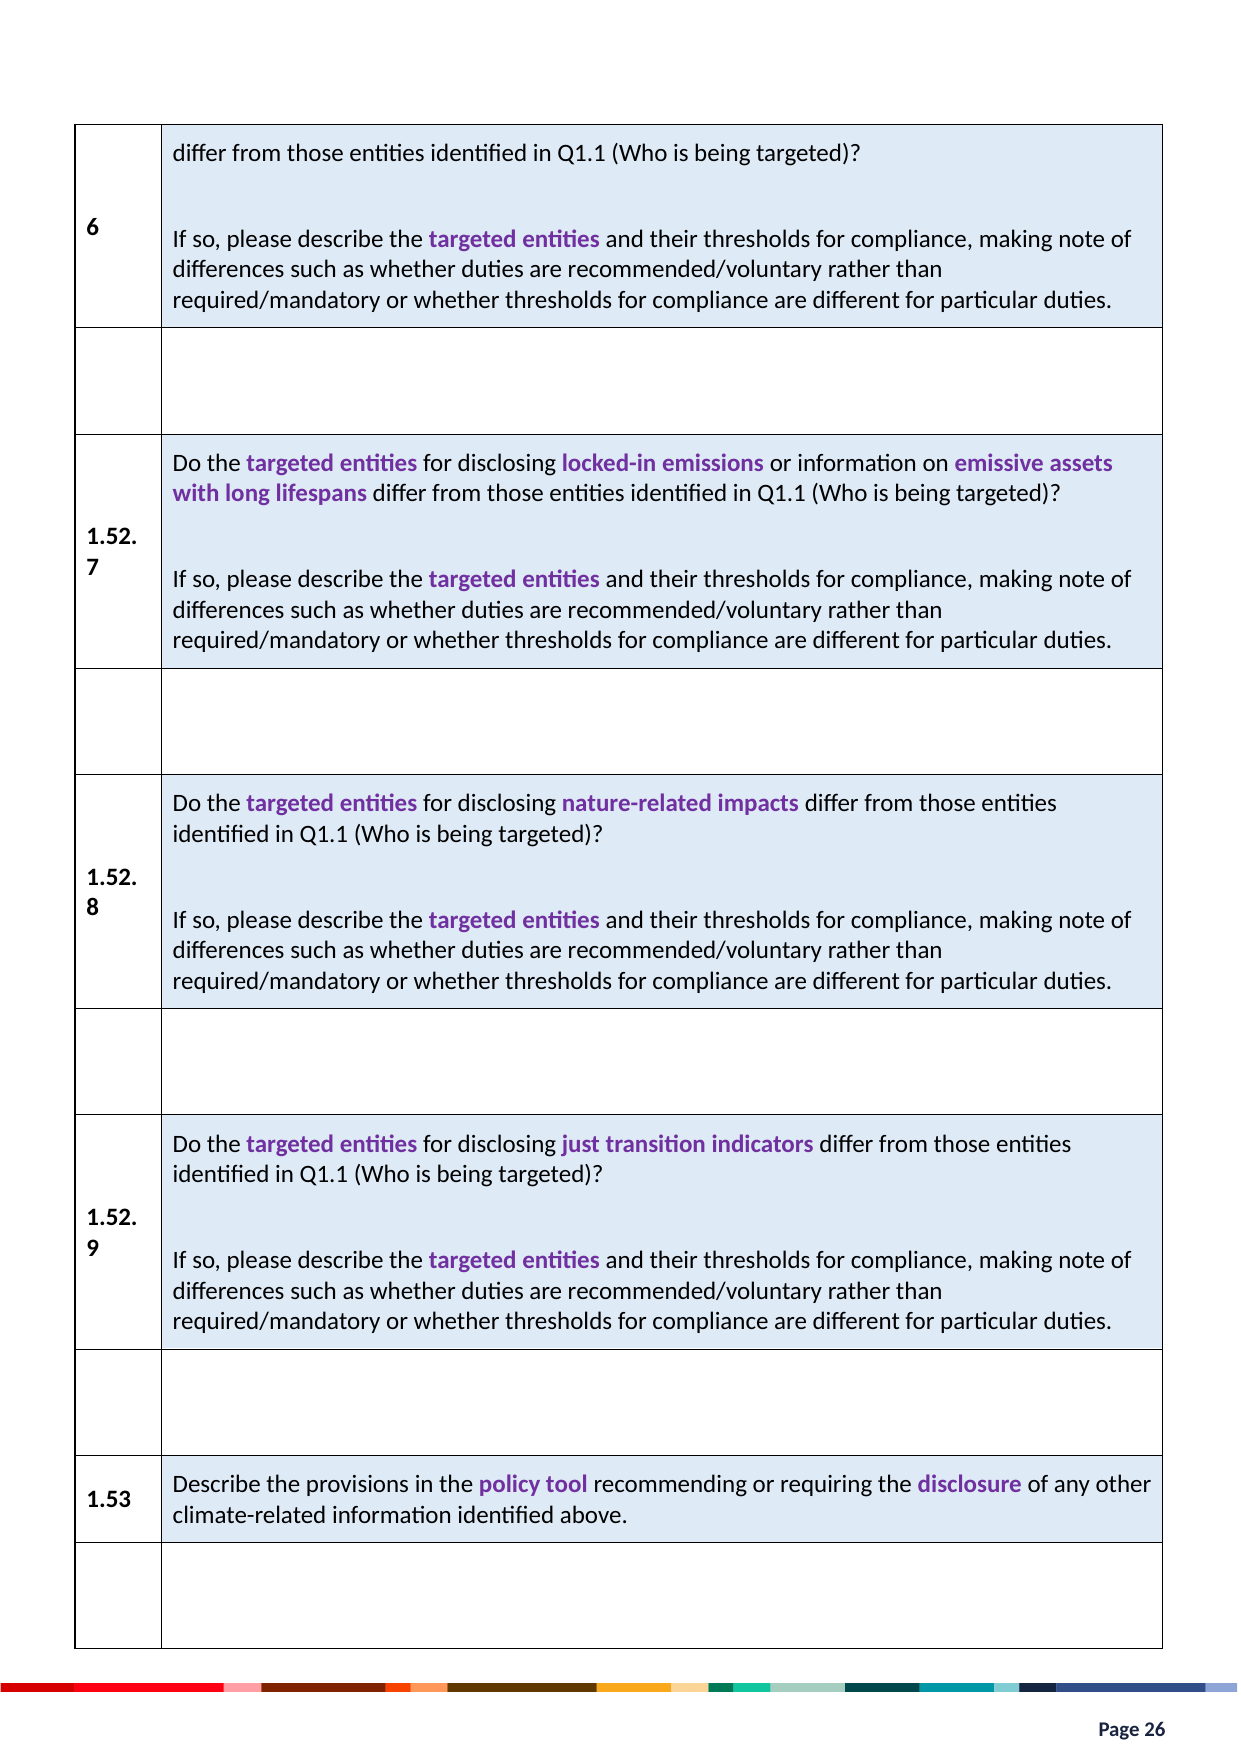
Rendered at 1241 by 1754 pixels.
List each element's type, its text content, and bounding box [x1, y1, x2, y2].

table_cell 1.52.9 [76, 1115, 161, 1348]
table_cell 1.52.6 [76, 125, 161, 327]
table_cell [162, 1009, 1162, 1114]
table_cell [162, 125, 1162, 327]
table_cell [76, 328, 161, 433]
table_cell 1.52.8 [76, 775, 161, 1008]
table_cell [162, 328, 1162, 433]
table_cell 1.53 [76, 1456, 161, 1542]
table_cell Do the targeted entities for disclosing just transition indicators differ from those entities identified in Q1.1 (Who is being targeted)? If so, please describe the targeted entities and their thresholds for compliance, making note of differences such as whether duties are recommended/voluntary rather than required/mandatory or whether thresholds for compliance are different for particular duties. [162, 1115, 1162, 1348]
table_cell Describe the provisions in the policy tool recommending or requiring the disclosure of any other climate-related information identified above. [162, 1456, 1162, 1542]
table_cell 1.52.7 [76, 435, 161, 668]
table_cell [162, 1543, 1162, 1648]
table_cell Do the targeted entities for disclosing nature-related impacts differ from those entities identified in Q1.1 (Who is being targeted)? If so, please describe the targeted entities and their thresholds for compliance, making note of differences such as whether duties are recommended/voluntary rather than required/mandatory or whether thresholds for compliance are different for particular duties. [162, 775, 1162, 1008]
table_cell [76, 669, 161, 774]
table_cell [76, 1350, 161, 1455]
table_cell [76, 1009, 161, 1114]
picture [0, 1683, 1236, 1692]
table_cell [162, 669, 1162, 774]
table_cell [76, 1543, 161, 1648]
table_cell [162, 1350, 1162, 1455]
table_cell Do the targeted entities for disclosing locked-in emissions or information on emissive assets with long lifespans differ from those entities identified in Q1.1 (Who is being targeted)? If so, please describe the targeted entities and their thresholds for compliance, making note of differences such as whether duties are recommended/voluntary rather than required/mandatory or whether thresholds for compliance are different for particular duties. [162, 435, 1162, 668]
